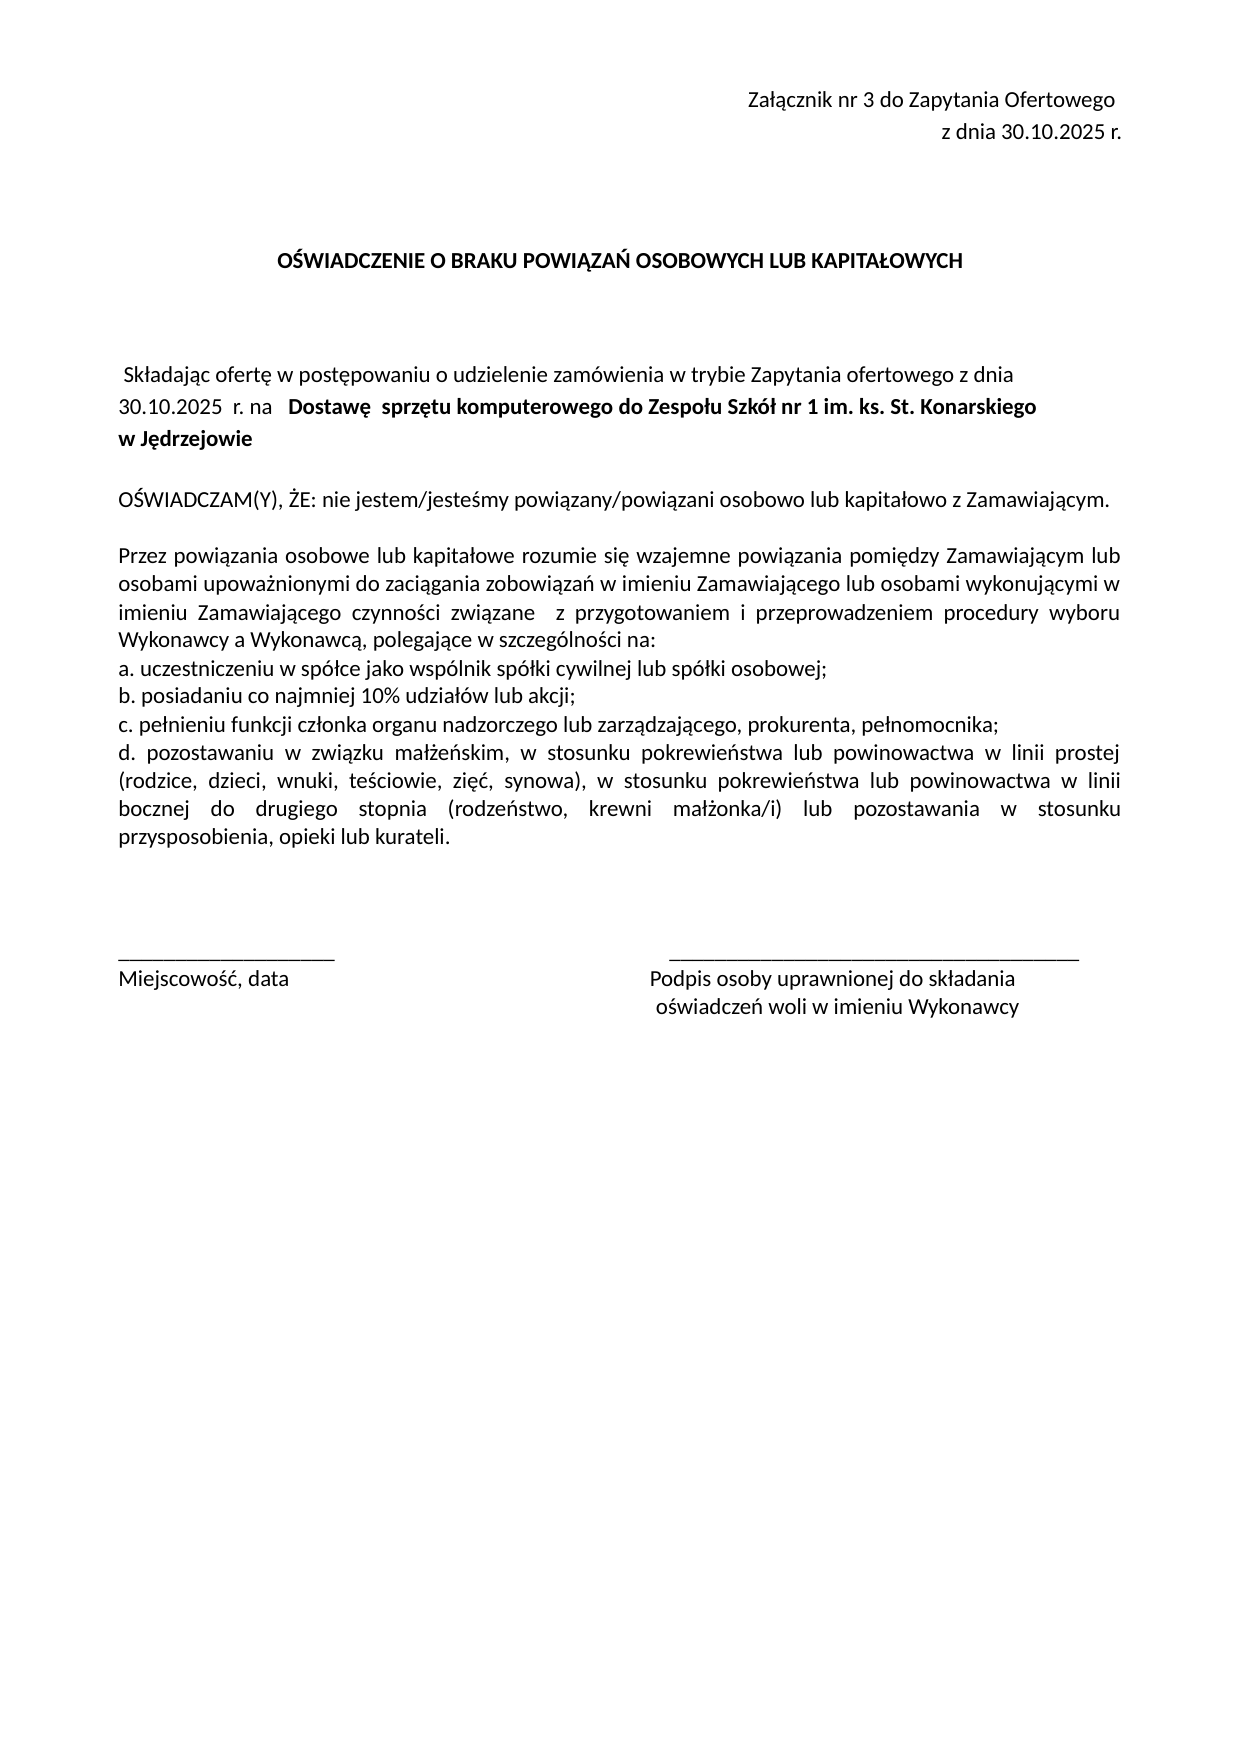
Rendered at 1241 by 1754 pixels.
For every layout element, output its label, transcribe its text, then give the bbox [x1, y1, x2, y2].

text d. pozostawaniu w związku małżeńskim, w stosunku pokrewieństwa lub powinowactwa w linii prostej (rodzice, dzieci, wnuki, teściowie, zięć, synowa), w stosunku pokrewieństwa lub powinowactwa w linii bocznej do drugiego stopnia (rodzeństwo, krewni małżonka/i) lub pozostawania w stosunku przysposobienia, opieki lub kurateli. [118, 738, 1122, 850]
text Miejscowość, data Podpis osoby uprawnionej do składania oświadczeń woli w imieniu Wykonawcy [118, 964, 1122, 1020]
text OŚWIADCZAM(Y), ŻE: nie jestem/jesteśmy powiązany/powiązani osobowo lub kapitałowo z Zamawiającym. [118, 486, 1122, 513]
text z dnia 30.10.2025 r. [118, 117, 1122, 145]
text c. pełnieniu funkcji członka organu nadzorczego lub zarządzającego, prokurenta, pełnomocnika; [118, 710, 1122, 738]
text b. posiadaniu co najmniej 10% udziałów lub akcji; [118, 682, 1122, 710]
text Składając ofertę w postępowaniu o udzielenie zamówienia w trybie Zapytania ofertowego z dnia 30.10.2025 r. na Dostawę sprzętu komputerowego do Zespołu Szkół nr 1 im. ks. St. Konarskiego w Jędrzejowie [118, 360, 1122, 452]
text Przez powiązania osobowe lub kapitałowe rozumie się wzajemne powiązania pomiędzy Zamawiającym lub osobami upoważnionymi do zaciągania zobowiązań w imieniu Zamawiającego lub osobami wykonującymi w imieniu Zamawiającego czynności związane z przygotowaniem i przeprowadzeniem procedury wyboru Wykonawcy a Wykonawcą, polegające w szczególności na: [118, 542, 1122, 654]
text a. uczestniczeniu w spółce jako wspólnik spółki cywilnej lub spółki osobowej; [118, 654, 1122, 682]
text ___________________ ____________________________________ [118, 936, 1122, 964]
text OŚWIADCZENIE O BRAKU POWIĄZAŃ OSOBOWYCH LUB KAPITAŁOWYCH [118, 246, 1122, 274]
text Załącznik nr 3 do Zapytania Ofertowego [118, 85, 1122, 113]
